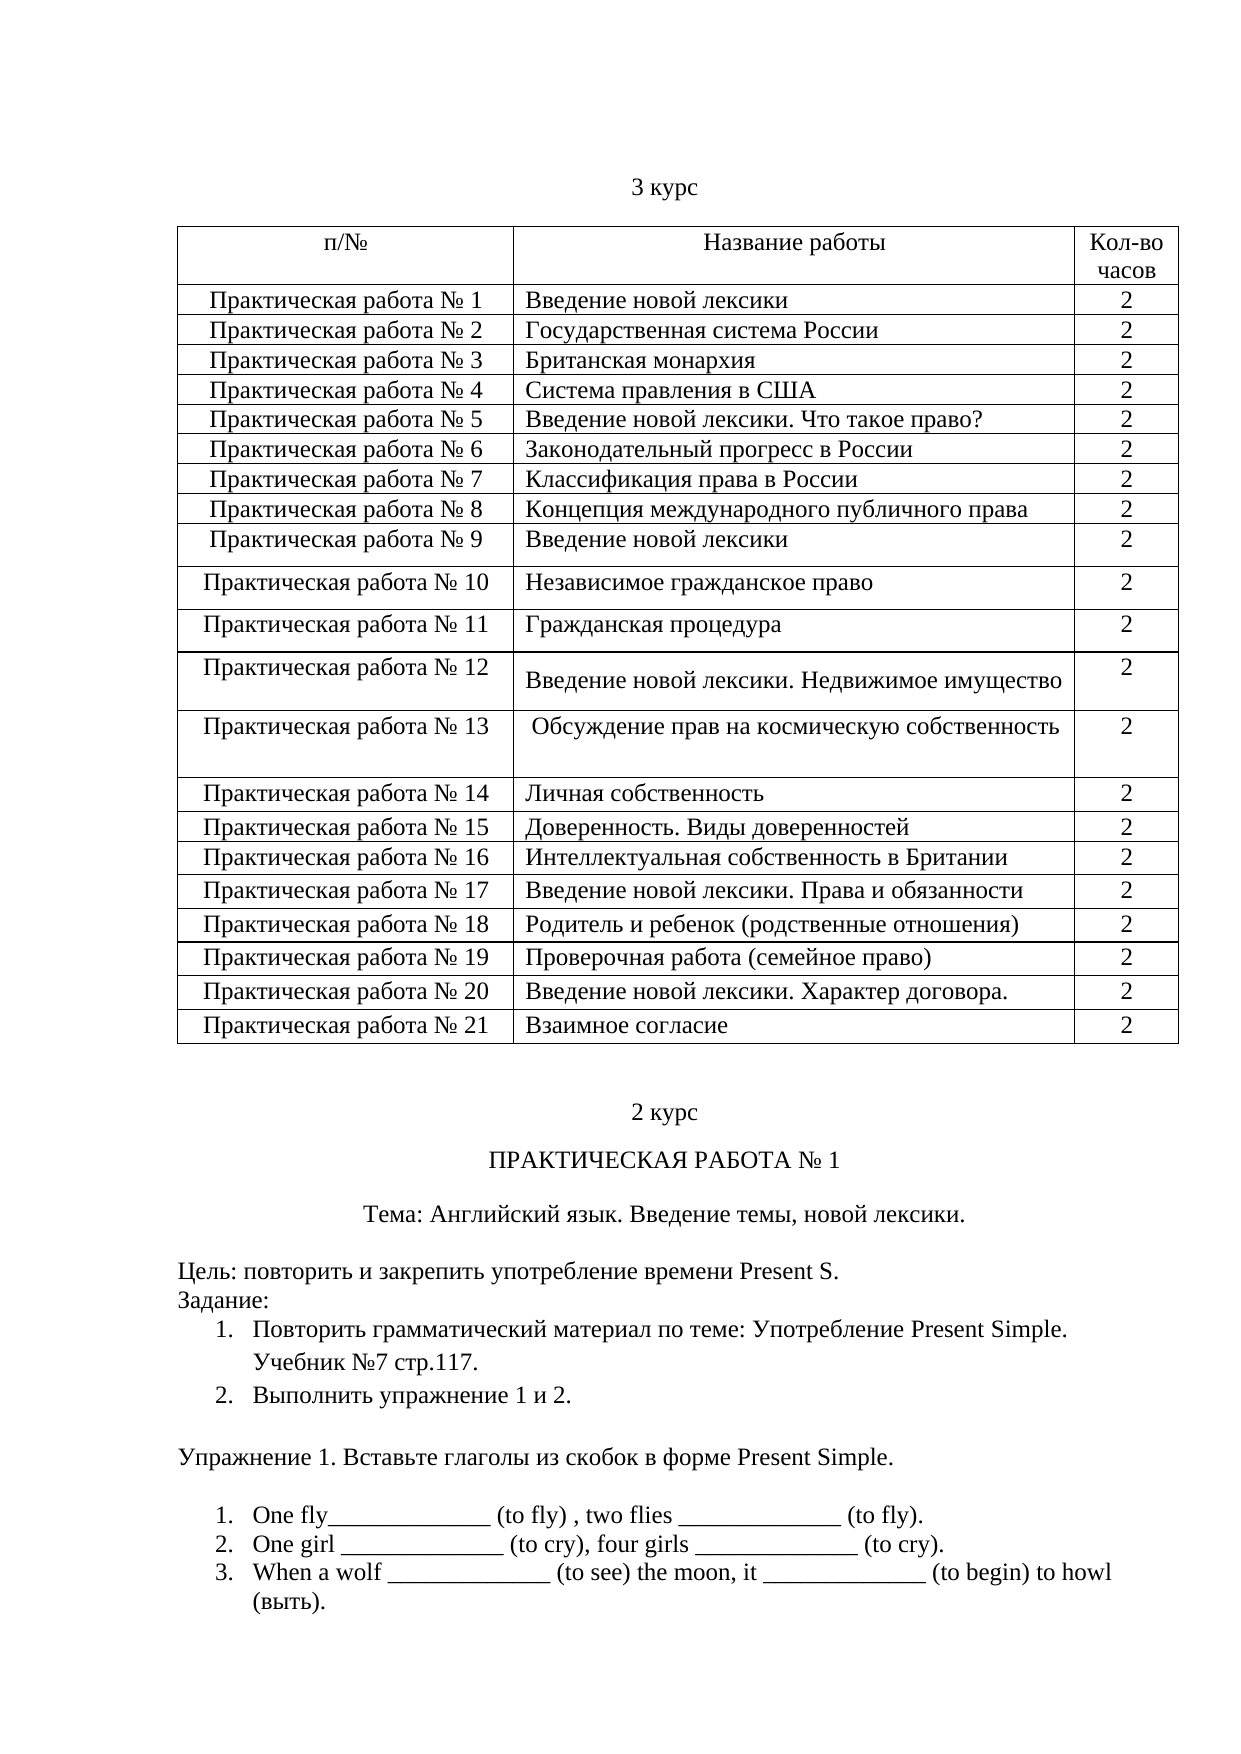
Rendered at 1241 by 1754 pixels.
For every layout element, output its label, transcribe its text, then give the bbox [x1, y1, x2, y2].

table_cell Практическая работа № 21 [178, 1010, 513, 1042]
table_cell 2 [1075, 1010, 1178, 1042]
table_cell Проверочная работа (семейное право) [514, 943, 1074, 975]
list Повторить грамматический материал по теме: Употребление Present Simple. Учебник №7 стр.117. [215, 1314, 1152, 1376]
table_cell Введение новой лексики. Недвижимое имущество [514, 653, 1074, 710]
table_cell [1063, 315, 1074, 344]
table_cell Обсуждение прав на космическую собственность [514, 711, 1074, 777]
text 3 курс [177, 172, 1152, 201]
table_cell 2 [1075, 375, 1178, 403]
table_cell Практическая работа № 18 [178, 909, 513, 941]
table_cell 2 [1075, 778, 1178, 811]
list Выполнить упражнение 1 и 2. [215, 1380, 1152, 1409]
table_cell 2 [1075, 812, 1178, 841]
text Упражнение 1. Вставьте глаголы из скобок в форме Present Simple. [177, 1442, 1152, 1471]
table_cell Практическая работа № 20 [178, 976, 513, 1009]
table_cell 2 [1075, 711, 1178, 777]
table_cell Введение новой лексики. Характер договора. [514, 976, 1074, 1009]
table_cell Практическая работа № 16 [178, 842, 513, 874]
table_cell Практическая работа № 8 [178, 494, 513, 523]
table_cell 2 [1075, 976, 1178, 1009]
table_cell 2 [1075, 943, 1178, 975]
table_cell Практическая работа № 11 [178, 610, 513, 651]
table_cell Интеллектуальная собственность в Британии [514, 842, 1074, 874]
table_cell Британская монархия [514, 345, 1074, 374]
table_cell Практическая работа № 1 [178, 285, 513, 314]
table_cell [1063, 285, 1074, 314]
table_cell 2 [1075, 653, 1178, 710]
table_cell Практическая работа № 12 [178, 653, 513, 710]
table_cell Практическая работа № 10 [178, 567, 513, 608]
list One girl _____________ (to cry), four girls _____________ (to cry). [215, 1529, 1152, 1557]
table_header п/№ [178, 227, 513, 284]
table_cell Практическая работа № 7 [178, 464, 513, 493]
table_cell 2 [1075, 494, 1178, 523]
table_cell Классификация права в России [514, 464, 1074, 493]
table_cell 2 [1075, 434, 1178, 463]
table_cell Доверенность. Виды доверенностей [514, 812, 1074, 841]
table_cell Родитель и ребенок (родственные отношения) [514, 909, 1074, 941]
table_cell 2 [1075, 285, 1178, 314]
table_cell Личная собственность [514, 778, 1074, 811]
table_cell 2 [1075, 464, 1178, 493]
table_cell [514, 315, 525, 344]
table_cell Независимое гражданское право [514, 567, 1074, 608]
table_cell Практическая работа № 13 [178, 711, 513, 777]
text Тема: Английский язык. Введение темы, новой лексики. [177, 1199, 1152, 1228]
table_cell Концепция международного публичного права [514, 494, 1074, 523]
table_cell 2 [1075, 842, 1178, 874]
table_cell Законодательный прогресс в России [514, 434, 1074, 463]
list When a wolf _____________ (to see) the moon, it _____________ (to begin) to howl (выть). [215, 1557, 1152, 1615]
table_cell Введение новой лексики [514, 524, 1074, 566]
table_cell Практическая работа № 19 [178, 943, 513, 975]
table_cell Практическая работа № 6 [178, 434, 513, 463]
text 2 курс [177, 1097, 1152, 1126]
table_cell Практическая работа № 5 [178, 405, 513, 433]
table_cell 2 [1075, 315, 1178, 344]
table_header Название работы [514, 227, 1074, 284]
table_cell Практическая работа № 15 [178, 812, 513, 841]
table_header Кол-во часов [1075, 227, 1178, 284]
table_cell Система правления в США [514, 375, 1074, 403]
table_cell 2 [1075, 567, 1178, 608]
table_cell 2 [1075, 345, 1178, 374]
text ПРАКТИЧЕСКАЯ РАБОТА № 1 [177, 1145, 1152, 1174]
table_cell Практическая работа № 2 [178, 315, 513, 344]
table_cell 2 [1075, 909, 1178, 941]
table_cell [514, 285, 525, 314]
list One fly_____________ (to fly) , two flies _____________ (to fly). [215, 1500, 1152, 1529]
table_cell Взаимное согласие [514, 1010, 1074, 1042]
table_cell Введение новой лексики. Что такое право? [514, 405, 1074, 433]
table_cell 2 [1075, 610, 1178, 651]
table_cell Гражданская процедура [514, 610, 1074, 651]
text Цель: повторить и закрепить употребление времени Present S. [177, 1256, 1152, 1285]
table_cell 2 [1075, 524, 1178, 566]
table_cell Введение новой лексики. Права и обязанности [514, 875, 1074, 908]
text Задание: [177, 1285, 1152, 1314]
table_cell Практическая работа № 17 [178, 875, 513, 908]
table_cell Практическая работа № 3 [178, 345, 513, 374]
table_cell Практическая работа № 9 [178, 524, 513, 566]
table_cell 2 [1075, 875, 1178, 908]
table_cell Практическая работа № 4 [178, 375, 513, 403]
table_cell Практическая работа № 14 [178, 778, 513, 811]
table_cell 2 [1075, 405, 1178, 433]
